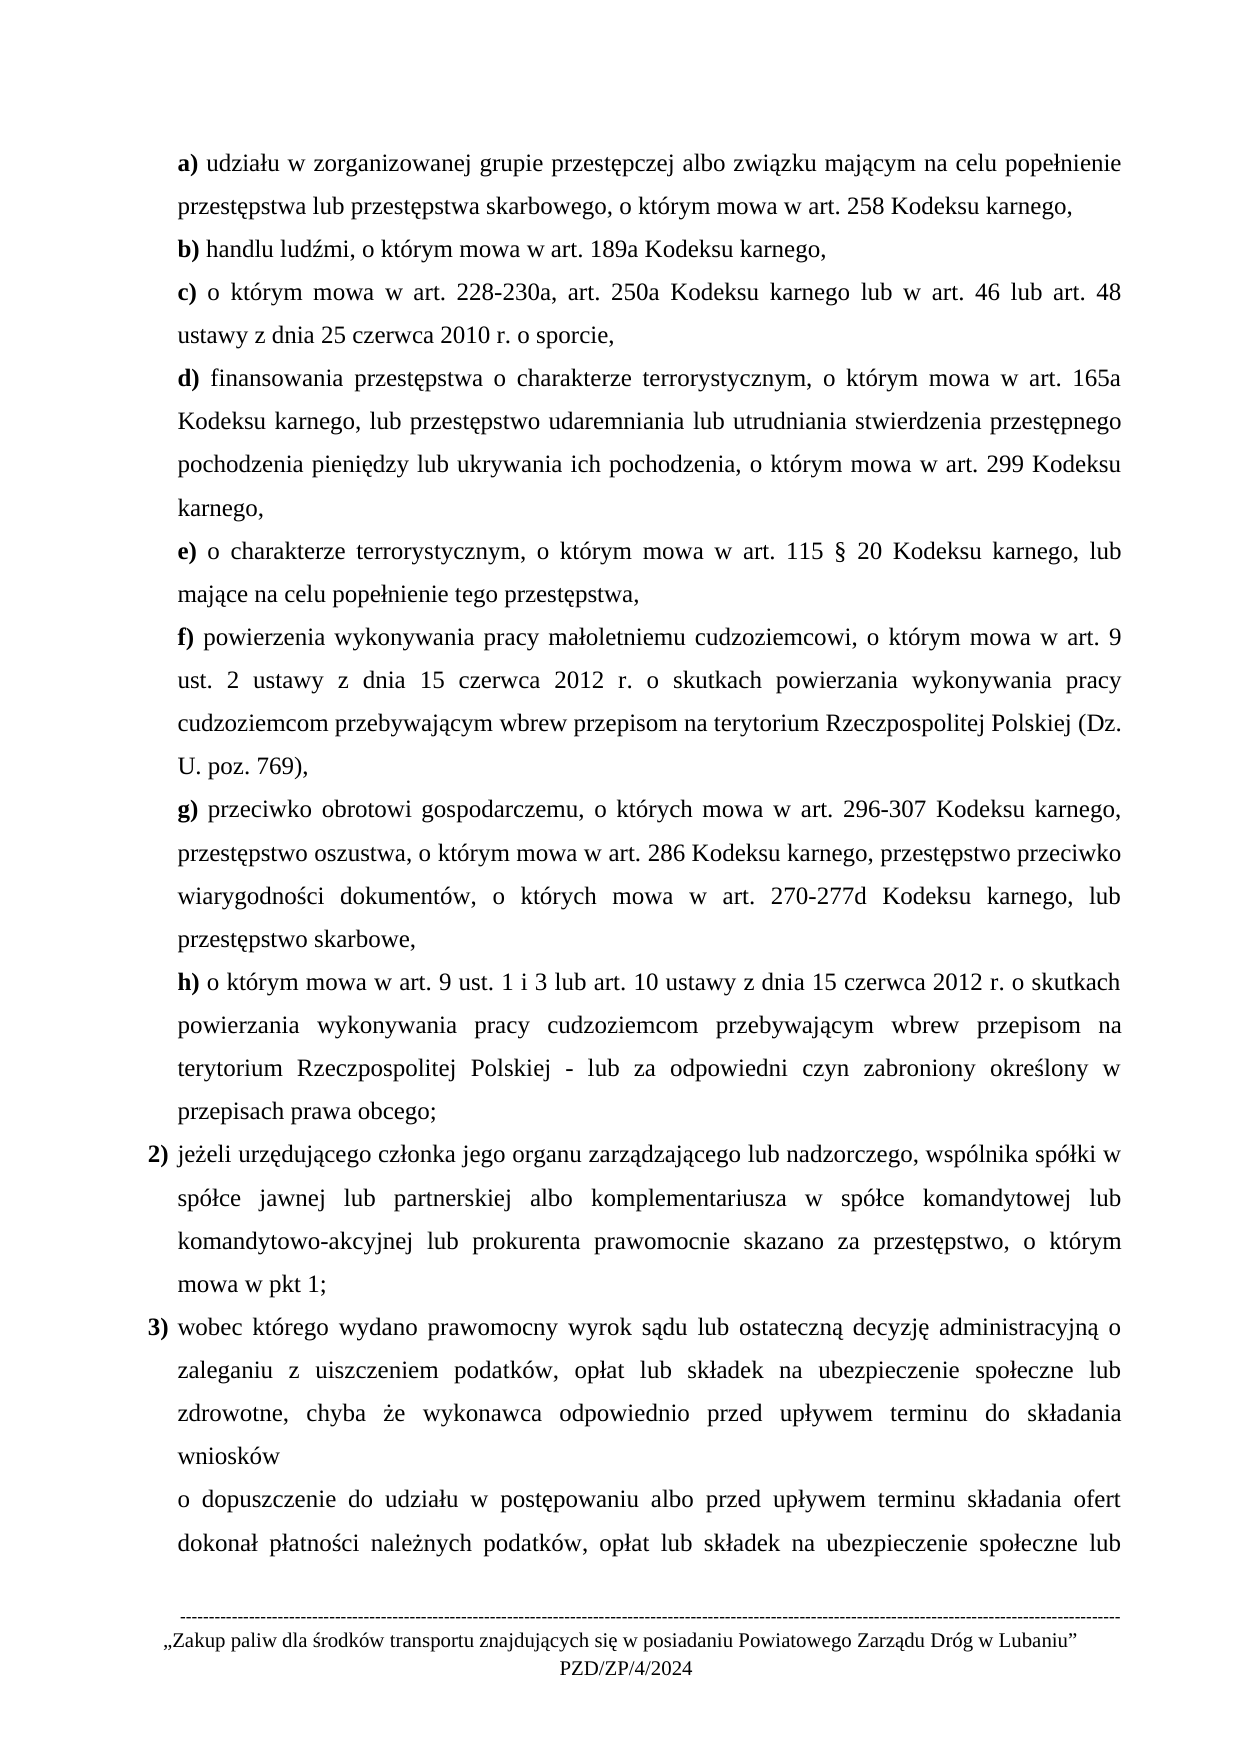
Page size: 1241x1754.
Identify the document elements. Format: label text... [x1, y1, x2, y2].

text h) o którym mowa w art. 9 ust. 1 i 3 lub art. 10 ustawy z dnia 15 czerwca 2012 r. o skutkach powierzania wykonywania pracy cudzoziemcom przebywającym wbrew przepisom na terytorium Rzeczpospolitej Polskiej - lub za odpowiedni czyn zabroniony określony w przepisach prawa obcego; [177, 967, 1122, 1125]
text g) przeciwko obrotowi gospodarczemu, o których mowa w art. 296-307 Kodeksu karnego, przestępstwo oszustwa, o którym mowa w art. 286 Kodeksu karnego, przestępstwo przeciwko wiarygodności dokumentów, o których mowa w art. 270-277d Kodeksu karnego, lub przestępstwo skarbowe, [177, 794, 1122, 953]
text e) o charakterze terrorystycznym, o którym mowa w art. 115 § 20 Kodeksu karnego, lub mające na celu popełnienie tego przestępstwa, [177, 536, 1122, 608]
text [177, 1484, 1122, 1556]
text 3) wobec którego wydano prawomocny wyrok sądu lub ostateczną decyzję administracyjną o zaleganiu z uiszczeniem podatków, opłat lub składek na ubezpieczenie społeczne lub zdrowotne, chyba że wykonawca odpowiednio przed upływem terminu do składania wniosków [148, 1312, 1122, 1470]
text f) powierzenia wykonywania pracy małoletniemu cudzoziemcowi, o którym mowa w art. 9 ust. 2 ustawy z dnia 15 czerwca 2012 r. o skutkach powierzania wykonywania pracy cudzoziemcom przebywającym wbrew przepisom na terytorium Rzeczpospolitej Polskiej (Dz. U. poz. 769), [177, 622, 1122, 780]
text c) o którym mowa w art. 228-230a, art. 250a Kodeksu karnego lub w art. 46 lub art. 48 ustawy z dnia 25 czerwca 2010 r. o sporcie, [177, 277, 1122, 349]
text 2) jeżeli urzędującego członka jego organu zarządzającego lub nadzorczego, wspólnika spółki w spółce jawnej lub partnerskiej albo komplementariusza w spółce komandytowej lub komandytowo-akcyjnej lub prokurenta prawomocnie skazano za przestępstwo, o którym mowa w pkt 1; [148, 1139, 1122, 1298]
text a) udziału w zorganizowanej grupie przestępczej albo związku mającym na celu popełnienie przestępstwa lub przestępstwa skarbowego, o którym mowa w art. 258 Kodeksu karnego, [177, 148, 1122, 219]
text d) finansowania przestępstwa o charakterze terrorystycznym, o którym mowa w art. 165a Kodeksu karnego, lub przestępstwo udaremniania lub utrudniania stwierdzenia przestępnego pochodzenia pieniędzy lub ukrywania ich pochodzenia, o którym mowa w art. 299 Kodeksu karnego, [177, 363, 1122, 521]
text b) handlu ludźmi, o którym mowa w art. 189a Kodeksu karnego, [177, 234, 1122, 263]
